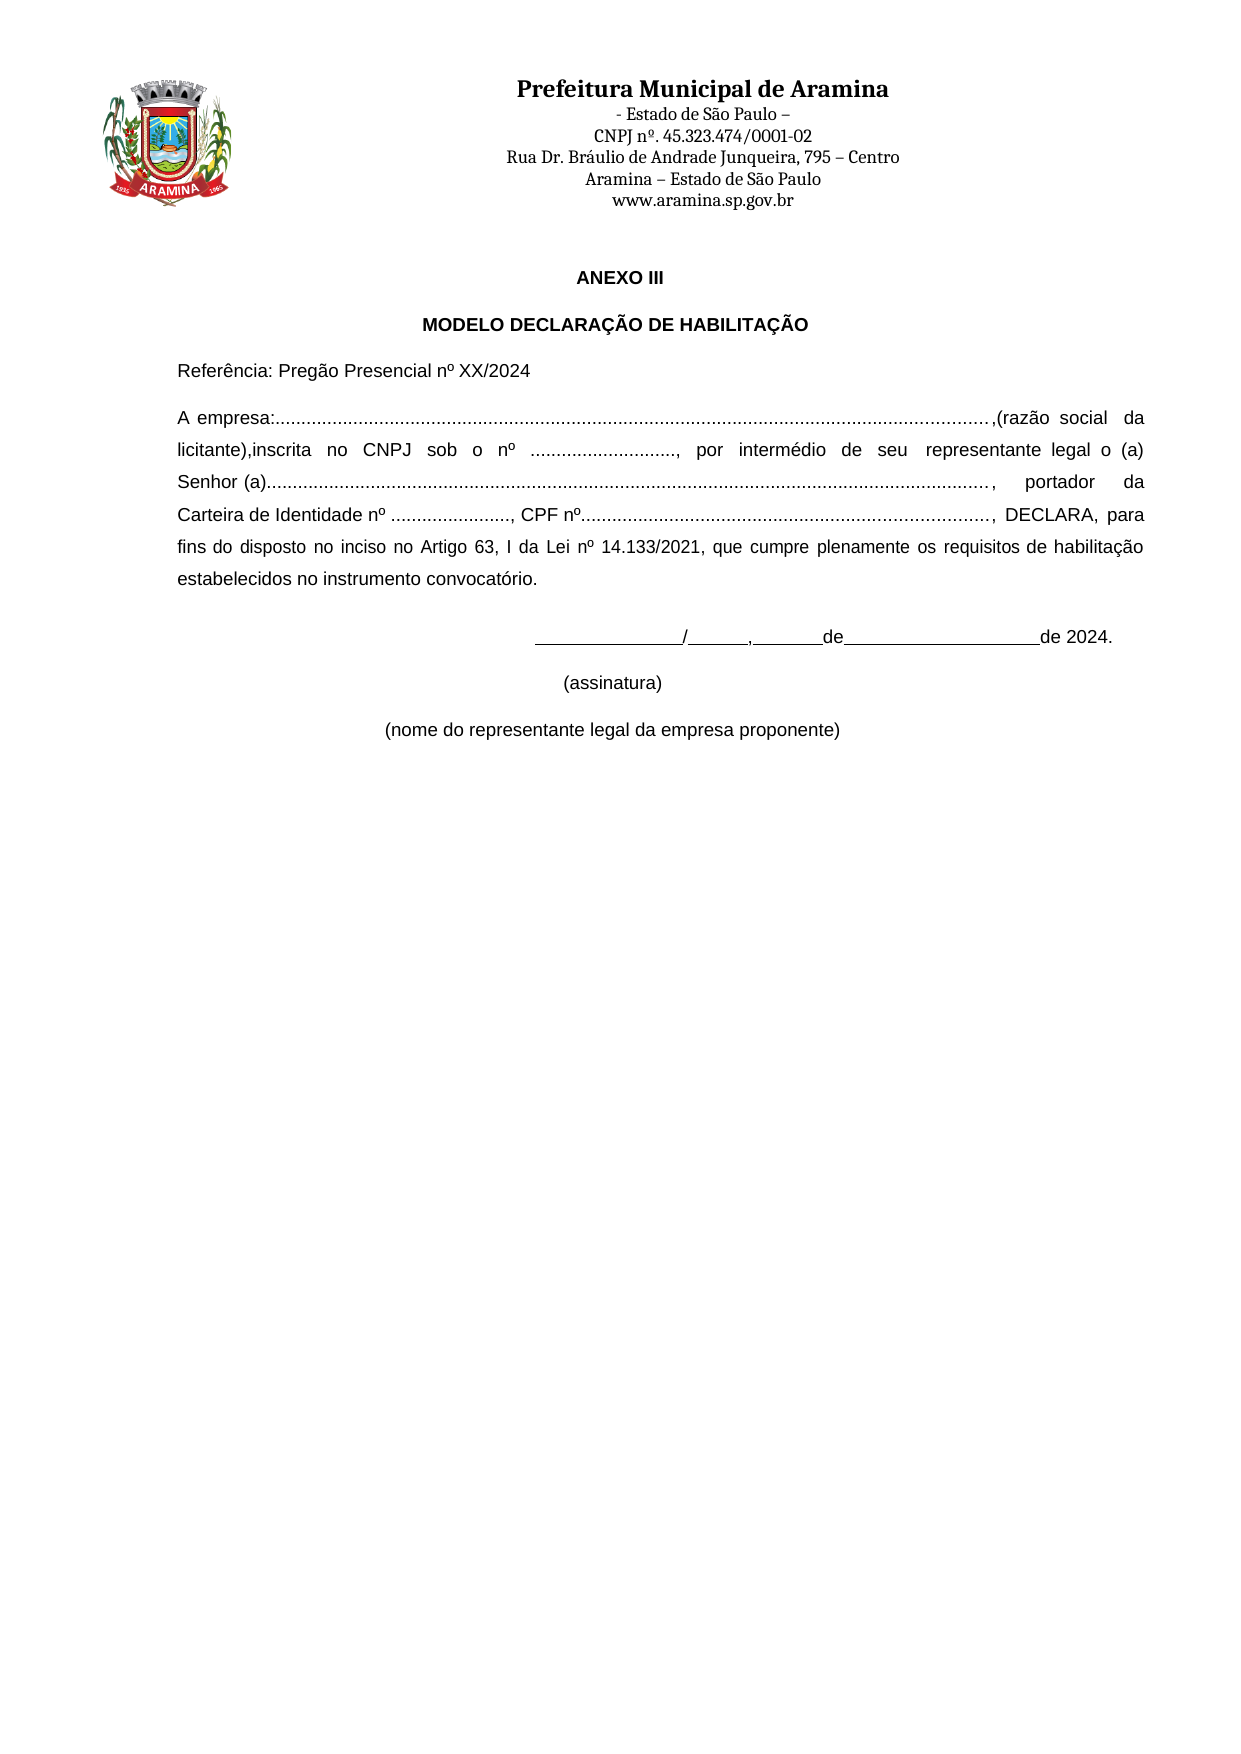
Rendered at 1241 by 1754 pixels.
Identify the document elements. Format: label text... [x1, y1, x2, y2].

text / , de de 2024. [535, 626, 1144, 647]
text A empresa: ,(razão social da licitante),inscrita no CNPJ sob o nº ............................, por intermédio de seu representante legal o (a) Senhor (a) , portador da Carteira de Identidade nº ......................., CPF nº , DECLARA, para fins do disposto no inciso no Artigo 63, I da Lei nº 14.133/2021, que cumpre plenamente os requisitos de habilitação estabelecidos no instrumento convocatório. [177, 407, 1144, 590]
picture [102, 80, 232, 207]
text (nome do representante legal da empresa proponente) [205, 719, 1020, 740]
text (assinatura) [205, 672, 1020, 694]
subtitle ANEXO III [220, 267, 1020, 289]
text MODELO DECLARAÇÃO DE HABILITAÇÃO [210, 314, 1020, 335]
text Referência: Pregão Presencial nº XX/2024 [177, 360, 1144, 382]
